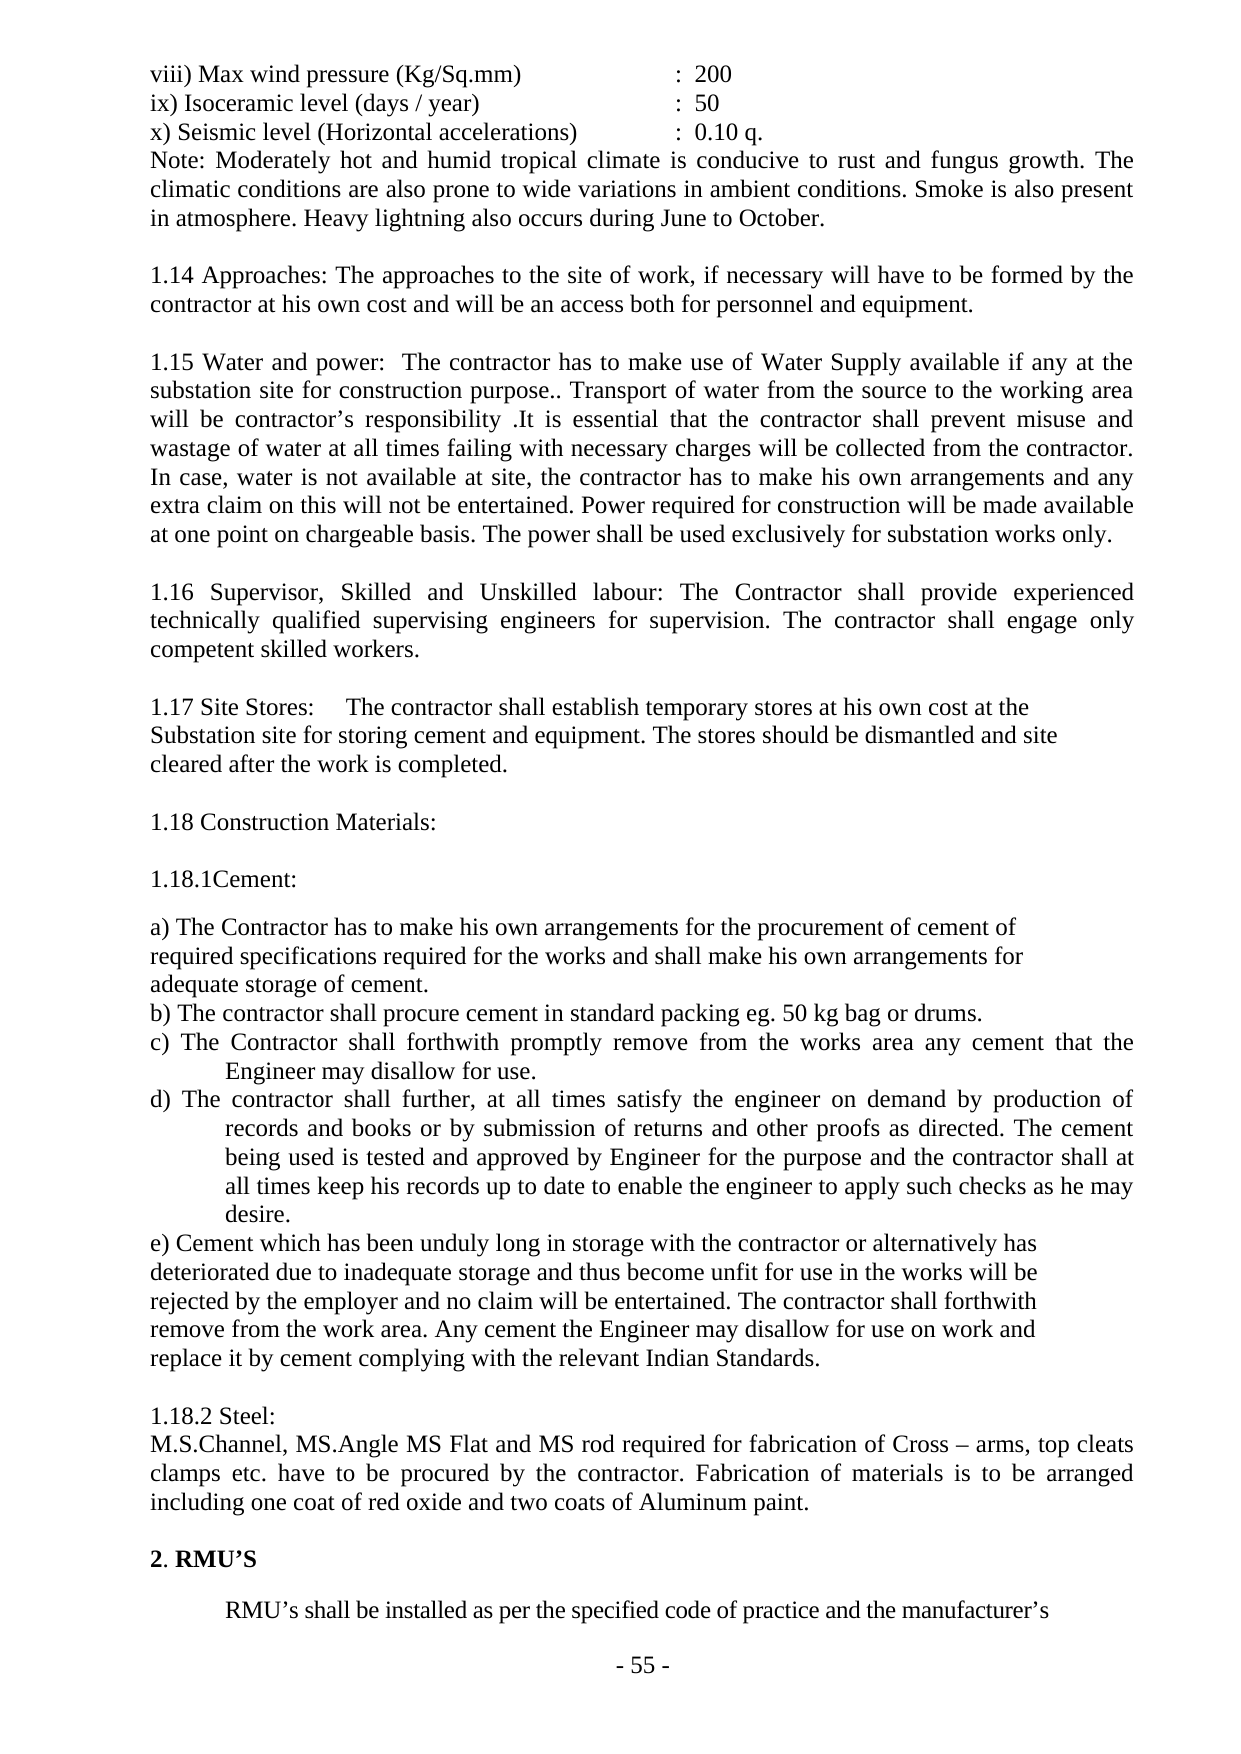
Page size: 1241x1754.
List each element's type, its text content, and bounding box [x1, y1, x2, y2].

text RMU’s shall be installed as per the specified code of practice and the manufacturer’s [150, 1595, 1135, 1624]
text d) The contractor shall further, at all times satisfy the engineer on demand by production of records and books or by submission of returns and other proofs as directed. The cement being used is tested and approved by Engineer for the purpose and the contractor shall at all times keep his records up to date to enable the engineer to apply such checks as he may desire. [150, 1084, 1135, 1228]
list 1.16 Supervisor, Skilled and Unskilled labour: The Contractor shall provide experienced technically qualified supervising engineers for supervision. The contractor shall engage only competent skilled workers. [150, 577, 1135, 663]
text a) The Contractor has to make his own arrangements for the procurement of cement of [150, 912, 1135, 941]
text remove from the work area. Any cement the Engineer may disallow for use on work and [150, 1314, 1135, 1343]
text 1.14 Approaches: The approaches to the site of work, if necessary will have to be formed by the contractor at his own cost and will be an access both for personnel and equipment. [150, 260, 1135, 318]
text 2. RMU’S [150, 1544, 1135, 1573]
list 1.15 Water and power: The contractor has to make use of Water Supply available if any at the substation site for construction purpose.. Transport of water from the source to the working area will be contractor’s responsibility .It is essential that the contractor shall prevent misuse and wastage of water at all times failing with necessary charges will be collected from the contractor. In case, water is not available at site, the contractor has to make his own arrangements and any extra claim on this will not be entertained. Power required for construction will be made available at one point on chargeable basis. The power shall be used exclusively for substation works only. [150, 347, 1135, 548]
text rejected by the employer and no claim will be entertained. The contractor shall forthwith [150, 1286, 1135, 1314]
text viii) Max wind pressure (Kg/Sq.mm) : 200 [150, 59, 1135, 88]
list 1.18 Construction Materials: [150, 778, 1135, 835]
list 1.18.2 Steel: [150, 1401, 1135, 1429]
text b) The contractor shall procure cement in standard packing eg. 50 kg bag or drums. [150, 998, 1135, 1027]
text x) Seismic level (Horizontal accelerations) : 0.10 q. [150, 117, 1135, 145]
list 1.18.1Cement: [150, 864, 1135, 893]
text ix) Isoceramic level (days / year) : 50 [150, 88, 1135, 117]
text required specifications required for the works and shall make his own arrangements for [150, 941, 1135, 969]
text e) Cement which has been unduly long in storage with the contractor or alternatively has [150, 1228, 1135, 1257]
text c) The Contractor shall forthwith promptly remove from the works area any cement that the Engineer may disallow for use. [150, 1027, 1135, 1084]
text deteriorated due to inadequate storage and thus become unfit for use in the works will be [150, 1257, 1135, 1286]
text M.S.Channel, MS.Angle MS Flat and MS rod required for fabrication of Cross – arms, top cleats clamps etc. have to be procured by the contractor. Fabrication of materials is to be arranged including one coat of red oxide and two coats of Aluminum paint. [150, 1429, 1135, 1516]
text adequate storage of cement. [150, 969, 1135, 998]
text Note: Moderately hot and humid tropical climate is conducive to rust and fungus growth. The climatic conditions are also prone to wide variations in ambient conditions. Smoke is also present in atmosphere. Heavy lightning also occurs during June to October. [150, 145, 1135, 232]
text replace it by cement complying with the relevant Indian Standards. [150, 1343, 1135, 1372]
list 1.17 Site Stores: The contractor shall establish temporary stores at his own cost at the Substation site for storing cement and equipment. The stores should be dismantled and site cleared after the work is completed. [150, 692, 1135, 778]
